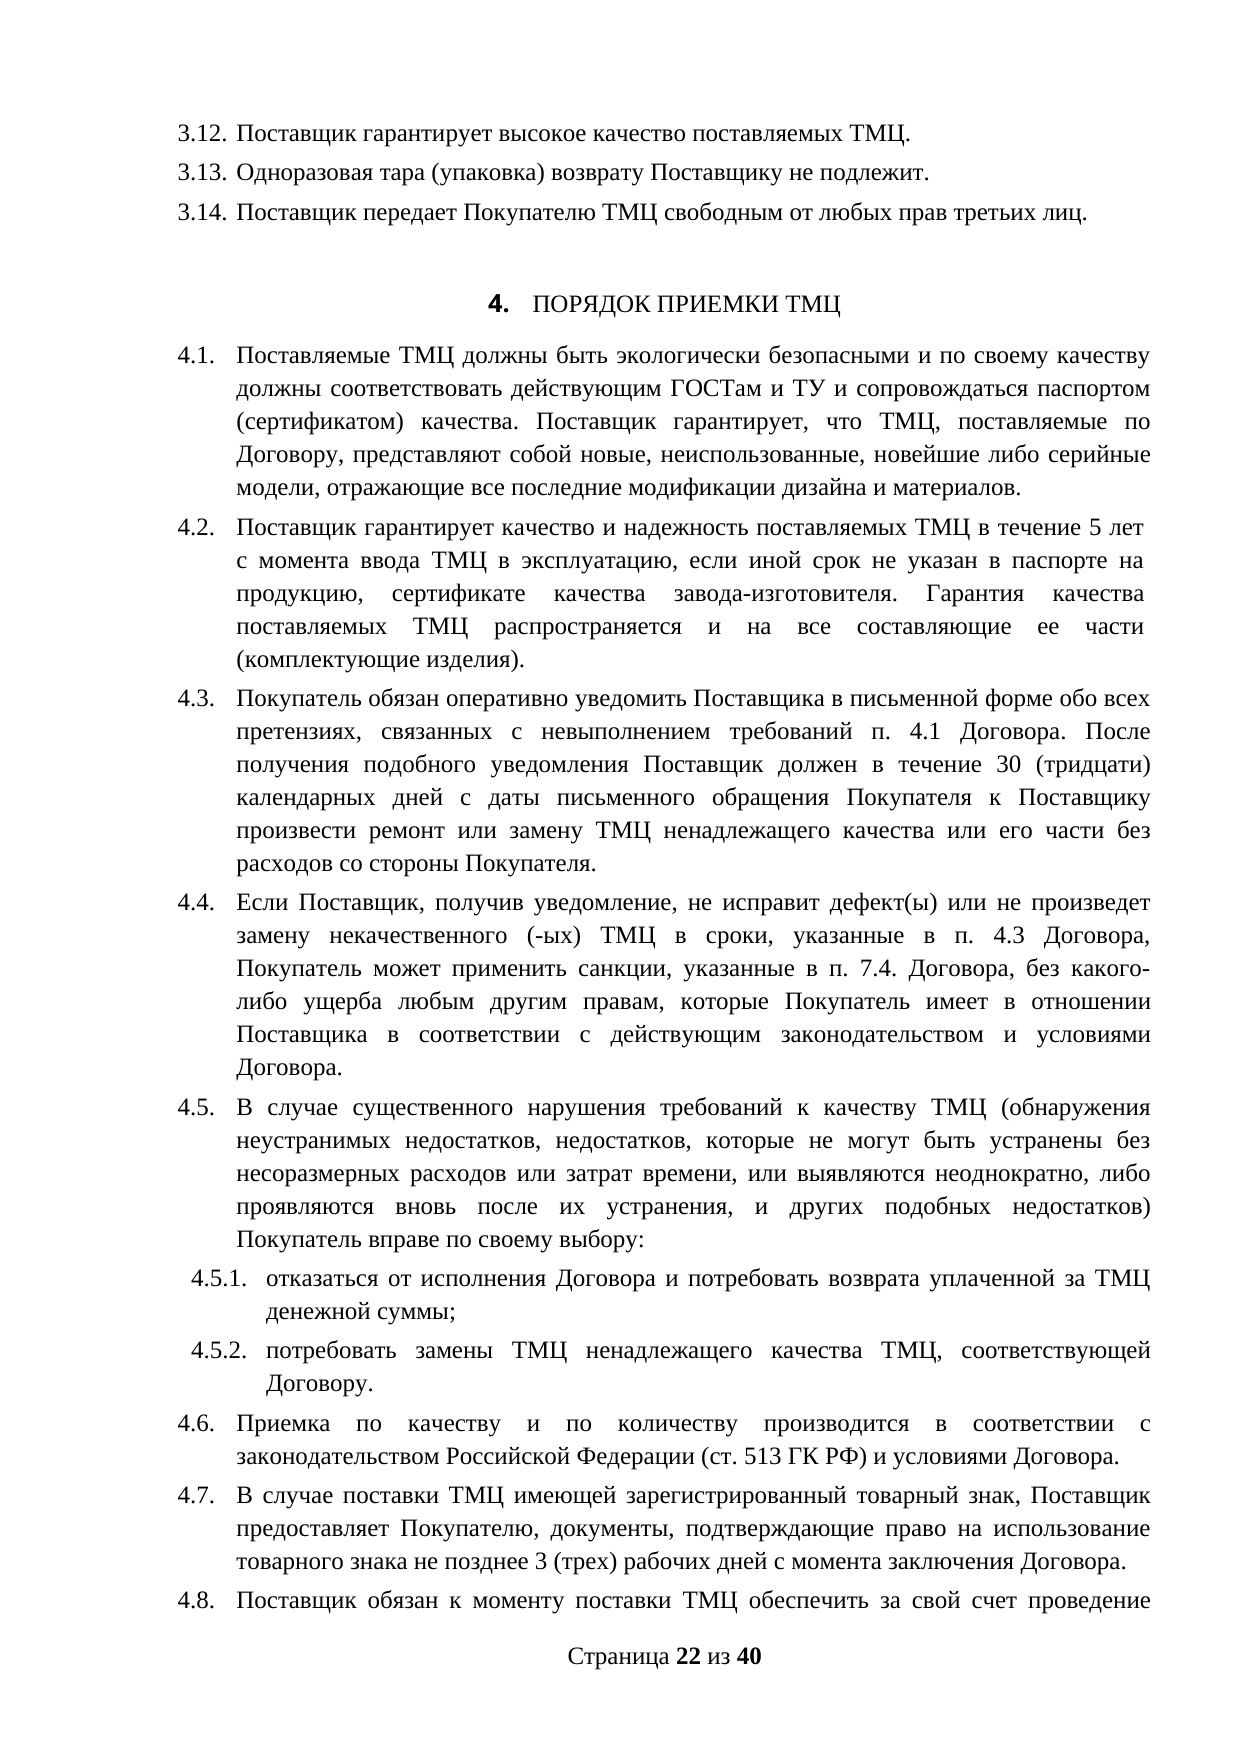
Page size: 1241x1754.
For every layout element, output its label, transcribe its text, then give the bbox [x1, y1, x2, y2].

list Поставщик передает Покупателю ТМЦ свободным от любых прав третьих лиц. [177, 197, 1152, 225]
list Покупатель обязан оперативно уведомить Поставщика в письменной форме обо всех претензиях, связанных с невыполнением требований п. 4.1 Договора. После получения подобного уведомления Поставщик должен в течение 30 (тридцати) календарных дней с даты письменного обращения Покупателя к Поставщику произвести ремонт или замену ТМЦ ненадлежащего качества или его части без расходов со стороны Покупателя. [177, 683, 1152, 877]
list Одноразовая тара (упаковка) возврату Поставщику не подлежит. [177, 157, 1152, 186]
list В случае поставки ТМЦ имеющей зарегистрированный товарный знак, Поставщик предоставляет Покупателю, документы, подтверждающие право на использование товарного знака не позднее 3 (трех) рабочих дней с момента заключения Договора. [177, 1480, 1152, 1575]
list Поставляемые ТМЦ должны быть экологически безопасными и по своему качеству должны соответствовать действующим ГОСТам и ТУ и сопровождаться паспортом (сертификатом) качества. Поставщик гарантирует, что ТМЦ, поставляемые по Договору, представляют собой новые, неиспользованные, новейшие либо серийные модели, отражающие все последние модификации дизайна и материалов. [177, 340, 1152, 501]
list потребовать замены ТМЦ ненадлежащего качества ТМЦ, соответствующей Договору. [191, 1335, 1152, 1397]
list Поставщик гарантирует качество и надежность поставляемых ТМЦ в течение 5 лет с момента ввода ТМЦ в эксплуатацию, если иной срок не указан в паспорте на продукцию, сертификате качества завода-изготовителя. Гарантия качества поставляемых ТМЦ распространяется и на все составляющие ее части (комплектующие изделия). [177, 512, 1145, 672]
list В случае существенного нарушения требований к качеству ТМЦ (обнаружения неустранимых недостатков, недостатков, которые не могут быть устранены без несоразмерных расходов или затрат времени, или выявляются неоднократно, либо проявляются вновь после их устранения, и других подобных недостатков) Покупатель вправе по своему выбору: [177, 1092, 1152, 1253]
list отказаться от исполнения Договора и потребовать возврата уплаченной за ТМЦ денежной суммы; [191, 1263, 1152, 1325]
list Приемка по качеству и по количеству производится в соответствии с законодательством Российской Федерации (ст. 513 ГК РФ) и условиями Договора. [177, 1408, 1152, 1469]
list Если Поставщик, получив уведомление, не исправит дефект(ы) или не произведет замену некачественного (-ых) ТМЦ в сроки, указанные в п. 4.3 Договора, Покупатель может применить санкции, указанные в п. 7.4. Договора, без какого-либо ущерба любым другим правам, которые Покупатель имеет в отношении Поставщика в соответствии с действующим законодательством и условиями Договора. [177, 887, 1152, 1081]
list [177, 1585, 1152, 1614]
list Поставщик гарантирует высокое качество поставляемых ТМЦ. [177, 118, 1152, 147]
list ПОРЯДОК ПРИЕМКИ ТМЦ [177, 275, 1152, 326]
